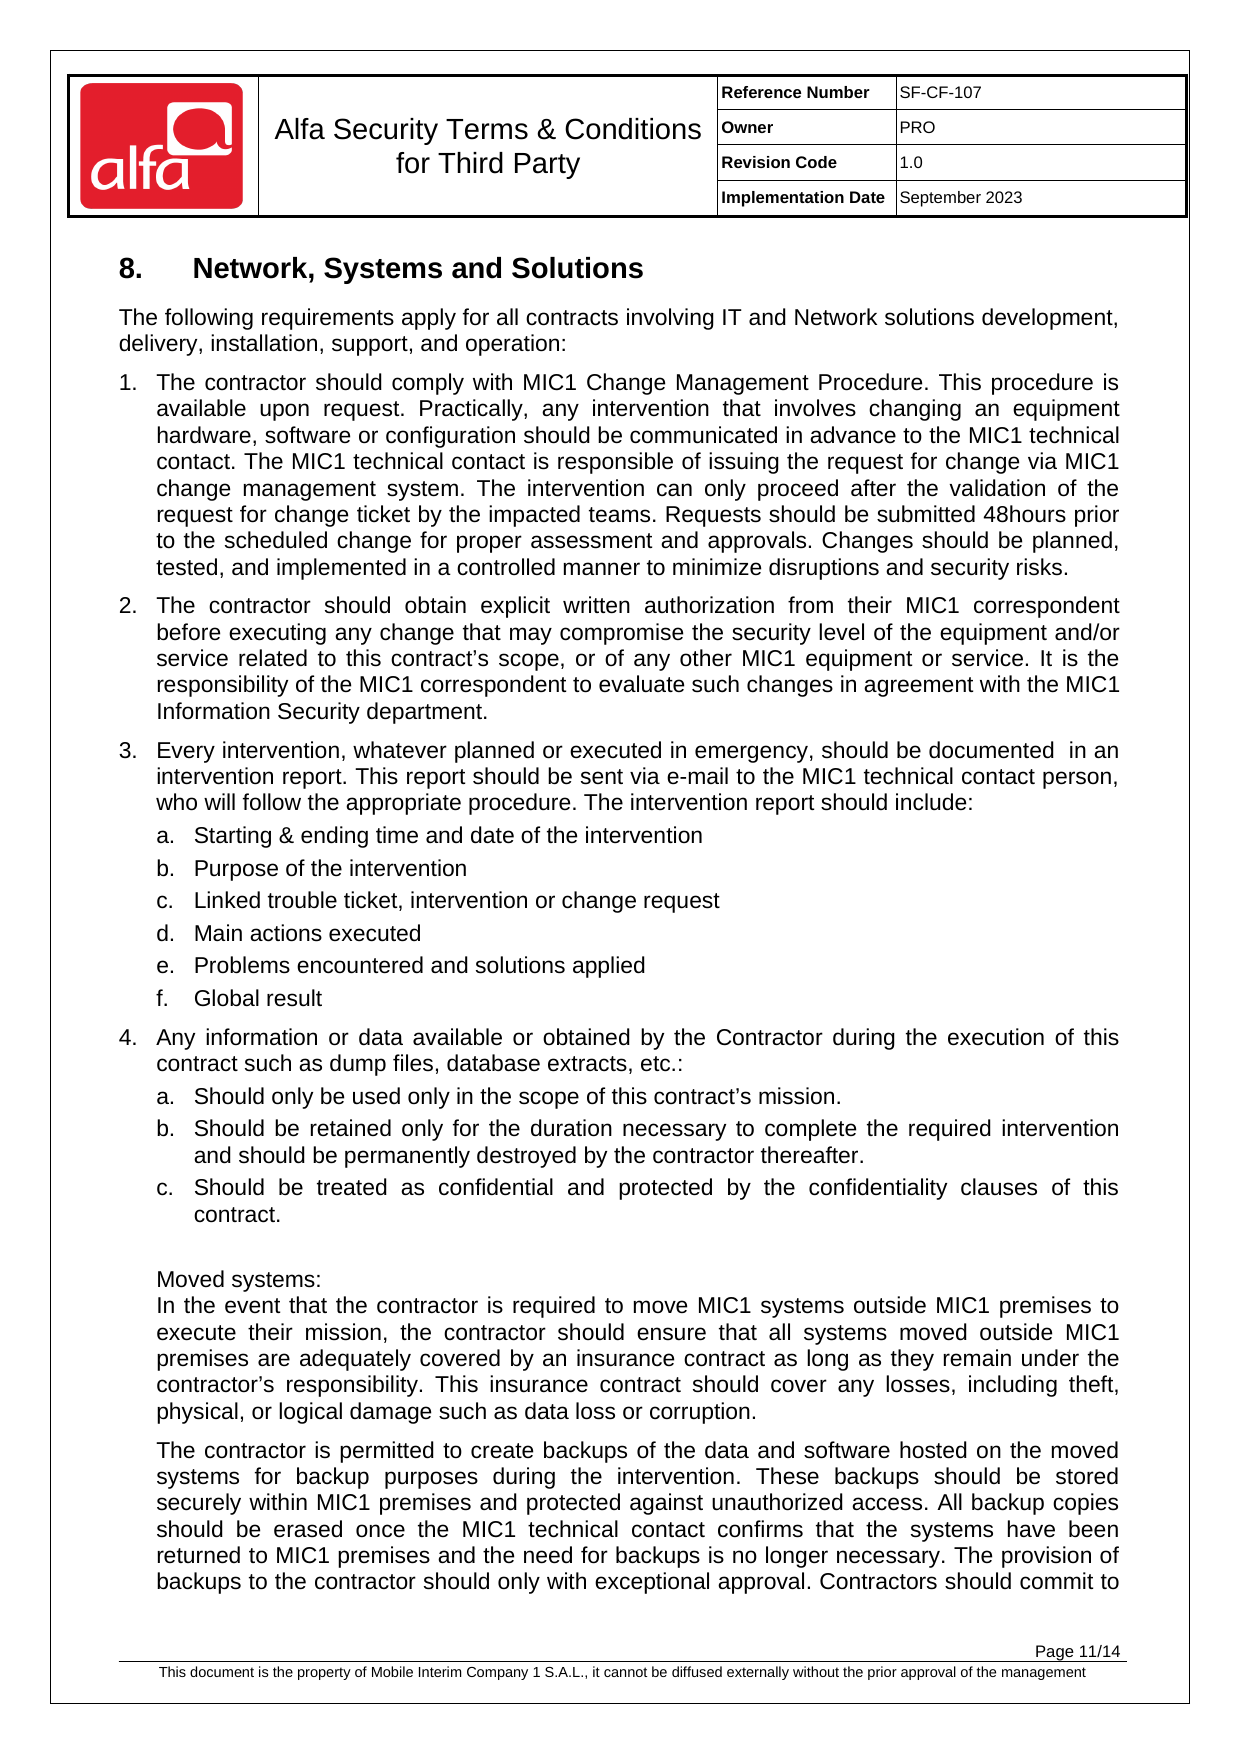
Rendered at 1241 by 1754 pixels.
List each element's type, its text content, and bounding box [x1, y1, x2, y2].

list The following requirements apply for all contracts involving IT and Network solutions development, delivery, installation, support, and operation: [118, 304, 1120, 357]
list Global result [156, 985, 1120, 1011]
list Should only be used only in the scope of this contract’s mission. [156, 1083, 1120, 1109]
list Linked trouble ticket, intervention or change request [156, 887, 1120, 913]
list Problems encountered and solutions applied [156, 952, 1120, 979]
list Any information or data available or obtained by the Contractor during the execution of this contract such as dump files, database extracts, etc.: [118, 1024, 1120, 1077]
list Every intervention, whatever planned or executed in emergency, should be documented in an intervention report. This report should be sent via e-mail to the MIC1 technical contact person, who will follow the appropriate procedure. The intervention report should include: [118, 737, 1120, 816]
list Main actions executed [156, 920, 1120, 946]
list Purpose of the intervention [156, 854, 1120, 881]
list Starting & ending time and date of the intervention [156, 822, 1120, 848]
list The contractor should obtain explicit written authorization from their MIC1 correspondent before executing any change that may compromise the security level of the equipment and/or service related to this contract’s scope, or of any other MIC1 equipment or service. It is the responsibility of the MIC1 correspondent to evaluate such changes in agreement with the MIC1 Information Security department. [118, 592, 1120, 724]
picture [80, 83, 243, 209]
subtitle Network, Systems and Solutions [118, 252, 1120, 285]
list Should be retained only for the duration necessary to complete the required intervention and should be permanently destroyed by the contractor thereafter. [156, 1115, 1120, 1168]
list Should be treated as confidential and protected by the confidentiality clauses of this contract. [156, 1174, 1120, 1227]
list Moved systems: In the event that the contractor is required to move MIC1 systems outside MIC1 premises to execute their mission, the contractor should ensure that all systems moved outside MIC1 premises are adequately covered by an insurance contract as long as they remain under the contractor’s responsibility. This insurance contract should cover any losses, including theft, physical, or logical damage such as data loss or corruption. [156, 1239, 1120, 1424]
list The contractor should comply with MIC1 Change Management Procedure. This procedure is available upon request. Practically, any intervention that involves changing an equipment hardware, software or configuration should be communicated in advance to the MIC1 technical contact. The MIC1 technical contact is responsible of issuing the request for change via MIC1 change management system. The intervention can only proceed after the validation of the request for change ticket by the impacted teams. Requests should be submitted 48hours prior to the scheduled change for proper assessment and approvals. Changes should be planned, tested, and implemented in a controlled manner to minimize disruptions and security risks. [118, 369, 1120, 580]
